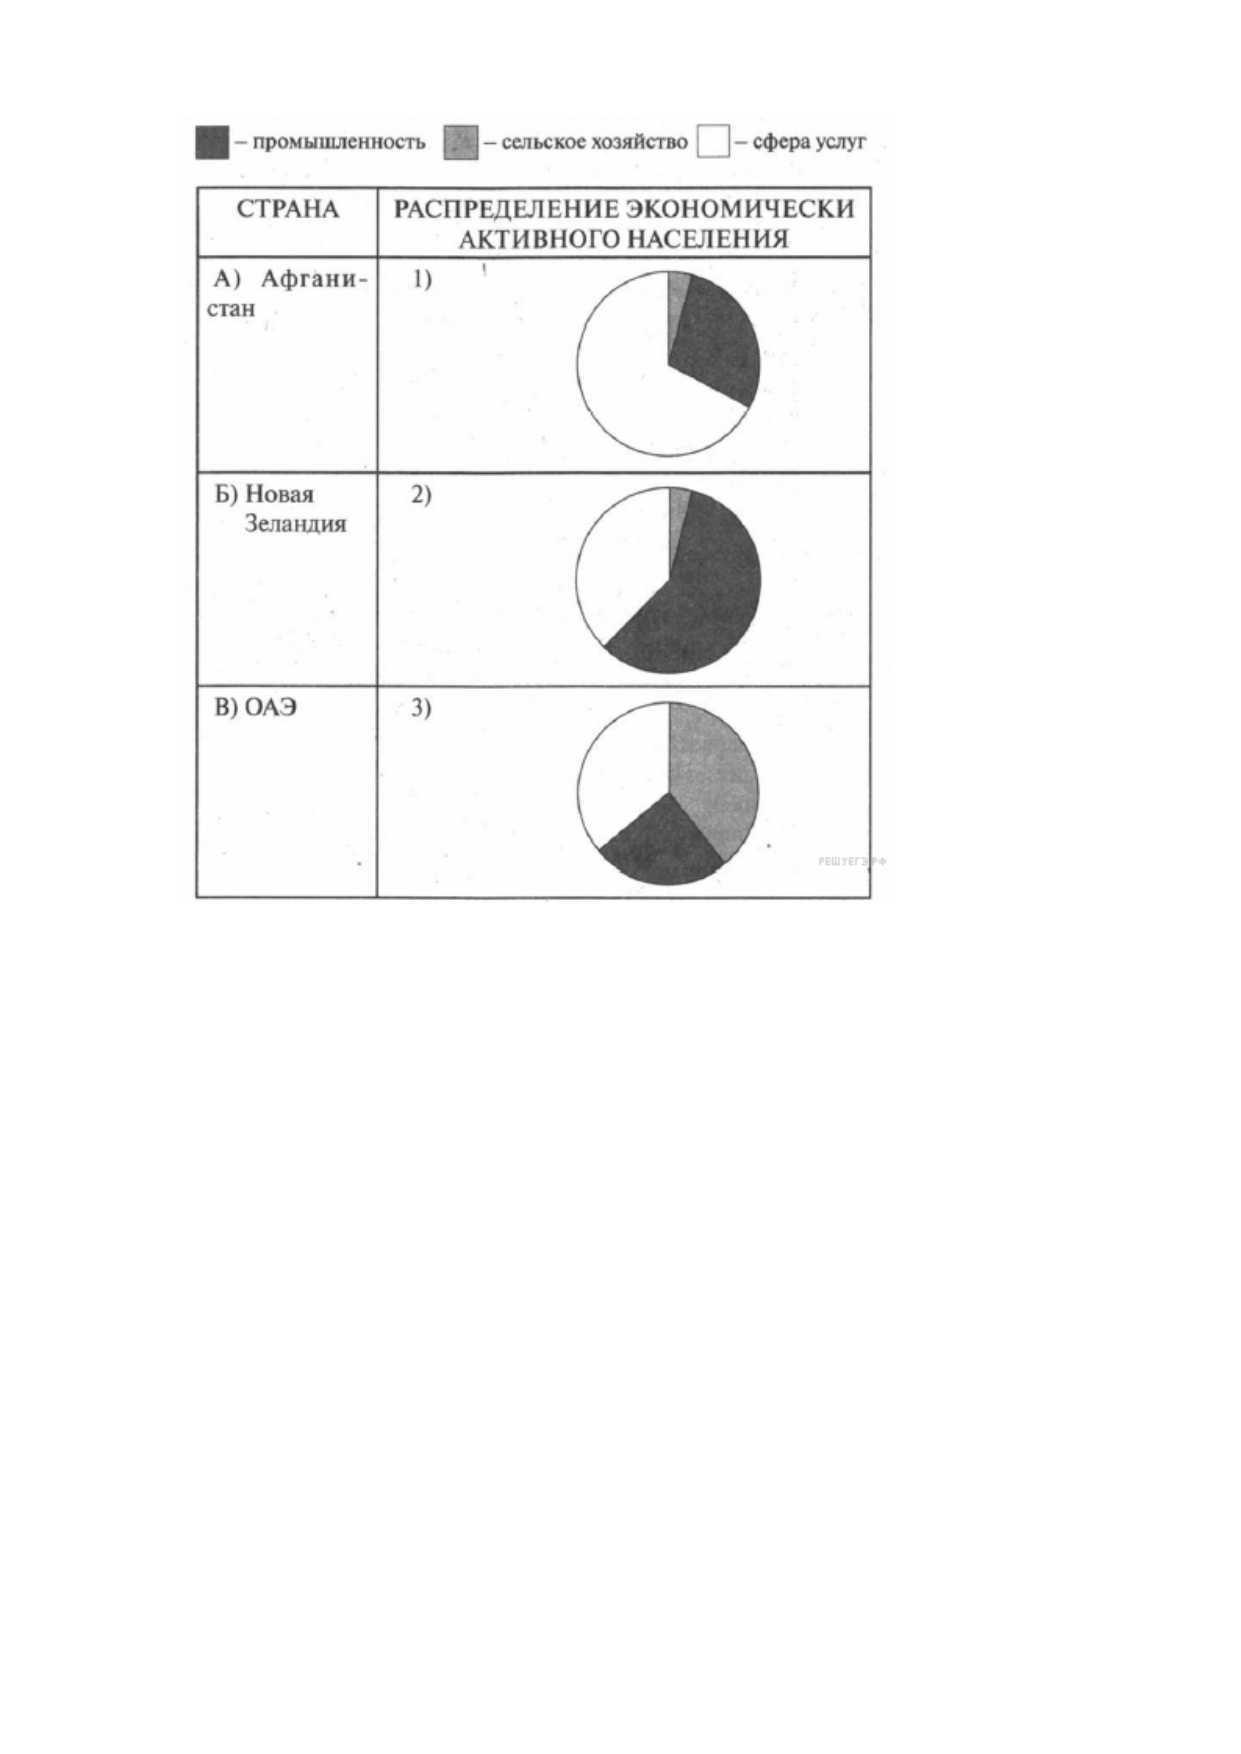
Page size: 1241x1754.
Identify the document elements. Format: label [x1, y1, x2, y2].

picture [177, 118, 893, 903]
